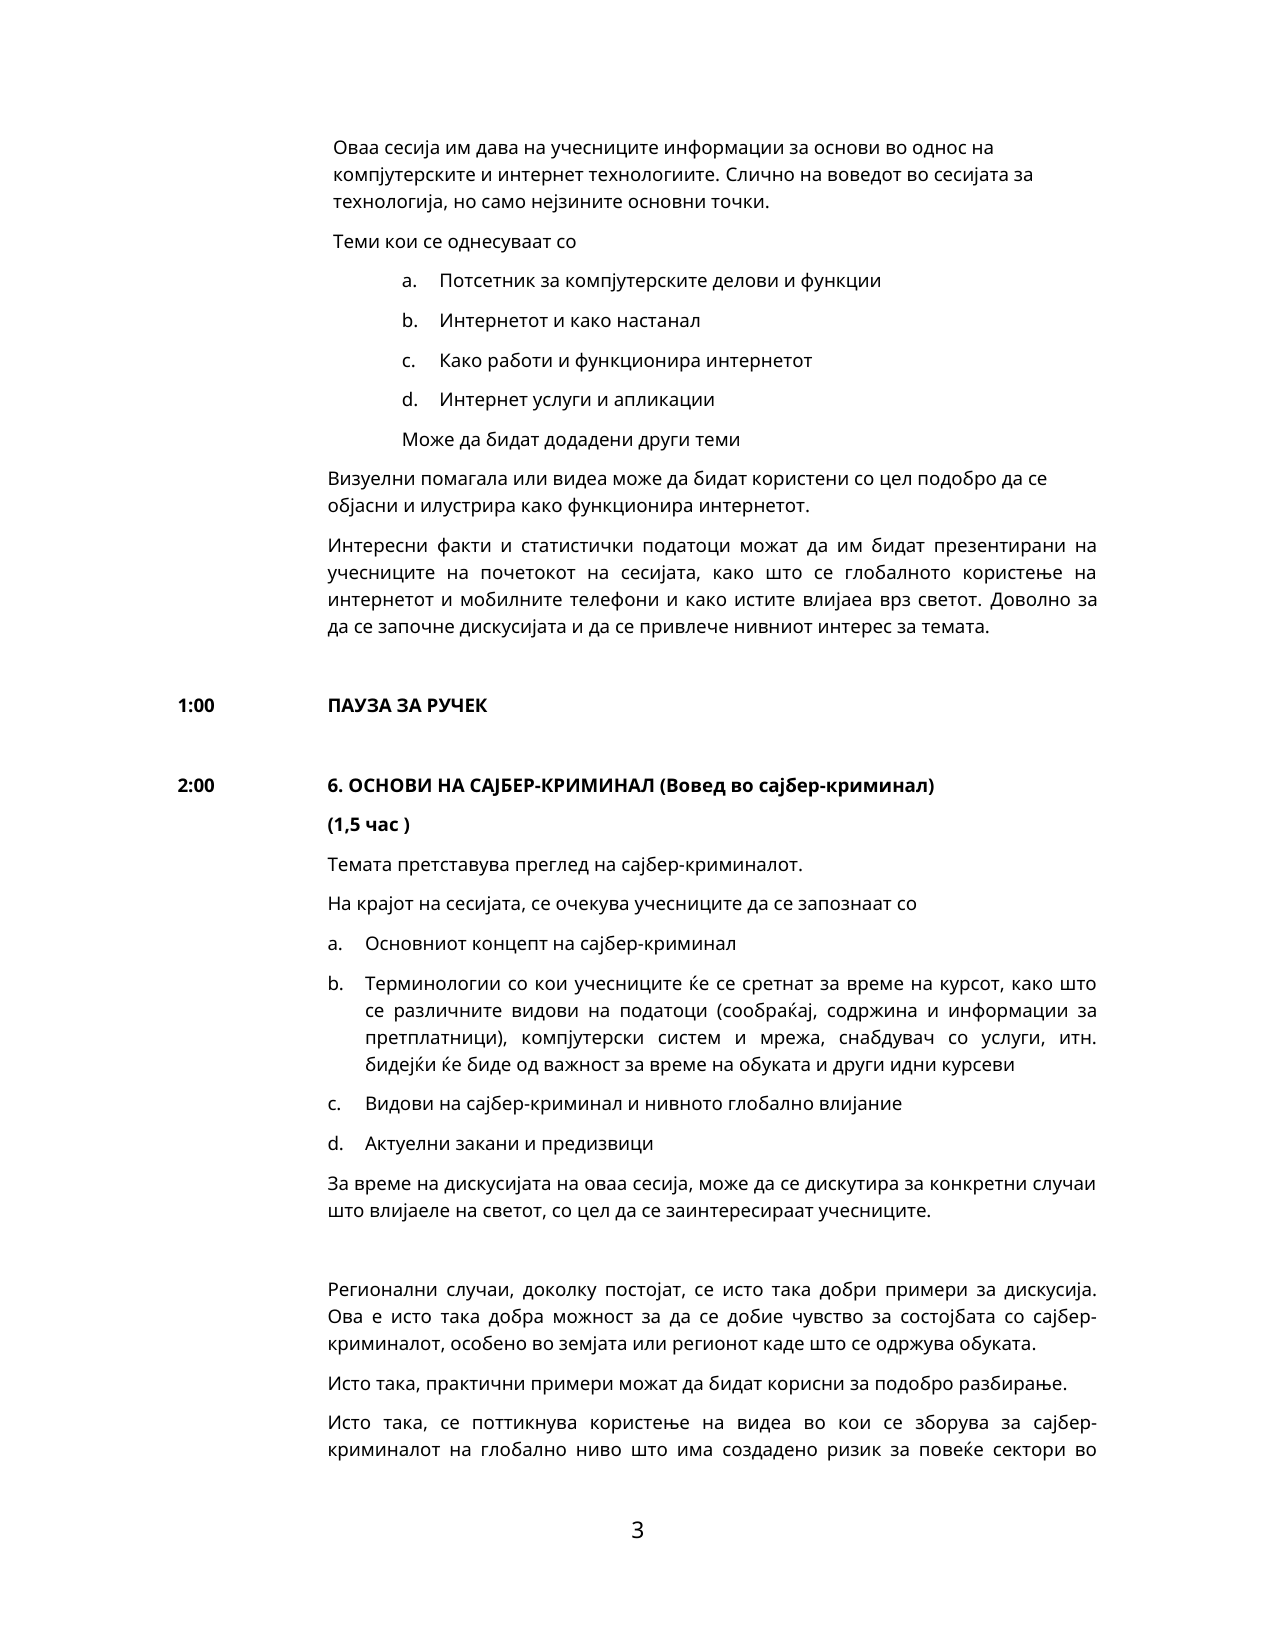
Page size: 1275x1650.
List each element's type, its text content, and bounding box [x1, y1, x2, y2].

list Терминологии со кои учесниците ќе се сретнат за време на курсот, како што се различните видови на податоци (сообраќај, содржина и информации за претплатници), компјутерски систем и мрежа, снабдувач со услуги, итн. бидејќи ќе биде од важност за време на обуката и други идни курсеви [327, 968, 1098, 1077]
text Може да бидат додадени други теми [402, 424, 1098, 452]
list Интернетот и како настанал [402, 306, 1098, 333]
list Основниот концепт на сајбер-криминал [327, 929, 1098, 956]
text Визуелни помагала или видеа може да бидат користени со цел подобро да се објасни и илустрира како функционира интернетот. [327, 464, 1098, 518]
list Како работи и функционира интернетот [402, 345, 1098, 372]
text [327, 1408, 1098, 1462]
list Интернет услуги и апликации [402, 385, 1098, 412]
list Актуелни закани и предизвици [327, 1129, 1098, 1156]
text Оваа сесија им дава на учесниците информации за основи во однос на компјутерските и интернет технологиите. Слично на воведот во сесијата за технологија, но само нејзините основни точки. [333, 133, 1098, 214]
text Теми кои се однесуваат со [333, 227, 1098, 254]
text За време на дискусијата на оваа сесија, може да се дискутира за конкретни случаи што влијаеле на светот, со цел да се заинтересираат учесниците. [327, 1168, 1098, 1222]
list Видови на сајбер-криминал и нивното глобално влијание [327, 1089, 1098, 1116]
text На крајот на сесијата, се очекува учесниците да се запознаат со [327, 889, 1098, 916]
text 2:00 6. ОСНОВИ НА САЈБЕР-КРИМИНАЛ (Вовед во сајбер-криминал) [177, 770, 1098, 797]
text Регионални случаи, доколку постојат, се исто така добри примери за дискусија. Ова е исто така добра можност за да се добие чувство за состојбата со сајбер-криминалот, особено во земјата или регионот каде што се одржува обуката. [327, 1274, 1098, 1356]
text 1:00 ПАУЗА ЗА РУЧЕК [177, 691, 1098, 718]
text Темата претставува преглед на сајбер-криминалот. [327, 849, 1098, 877]
text Исто така, практични примери можат да бидат корисни за подобро разбирање. [327, 1368, 1098, 1395]
text Интересни факти и статистички податоци можат да им бидат презентирани на учесниците на почетокот на сесијата, како што се глобалното користење на интернетот и мобилните телефони и како истите влијаеа врз светот. Доволно за да се започне дискусијата и да се привлече нивниот интерес за темата. [327, 531, 1098, 639]
list Потсетник за компјутерските делови и функции [402, 266, 1098, 293]
text (1,5 час ) [252, 810, 1098, 837]
